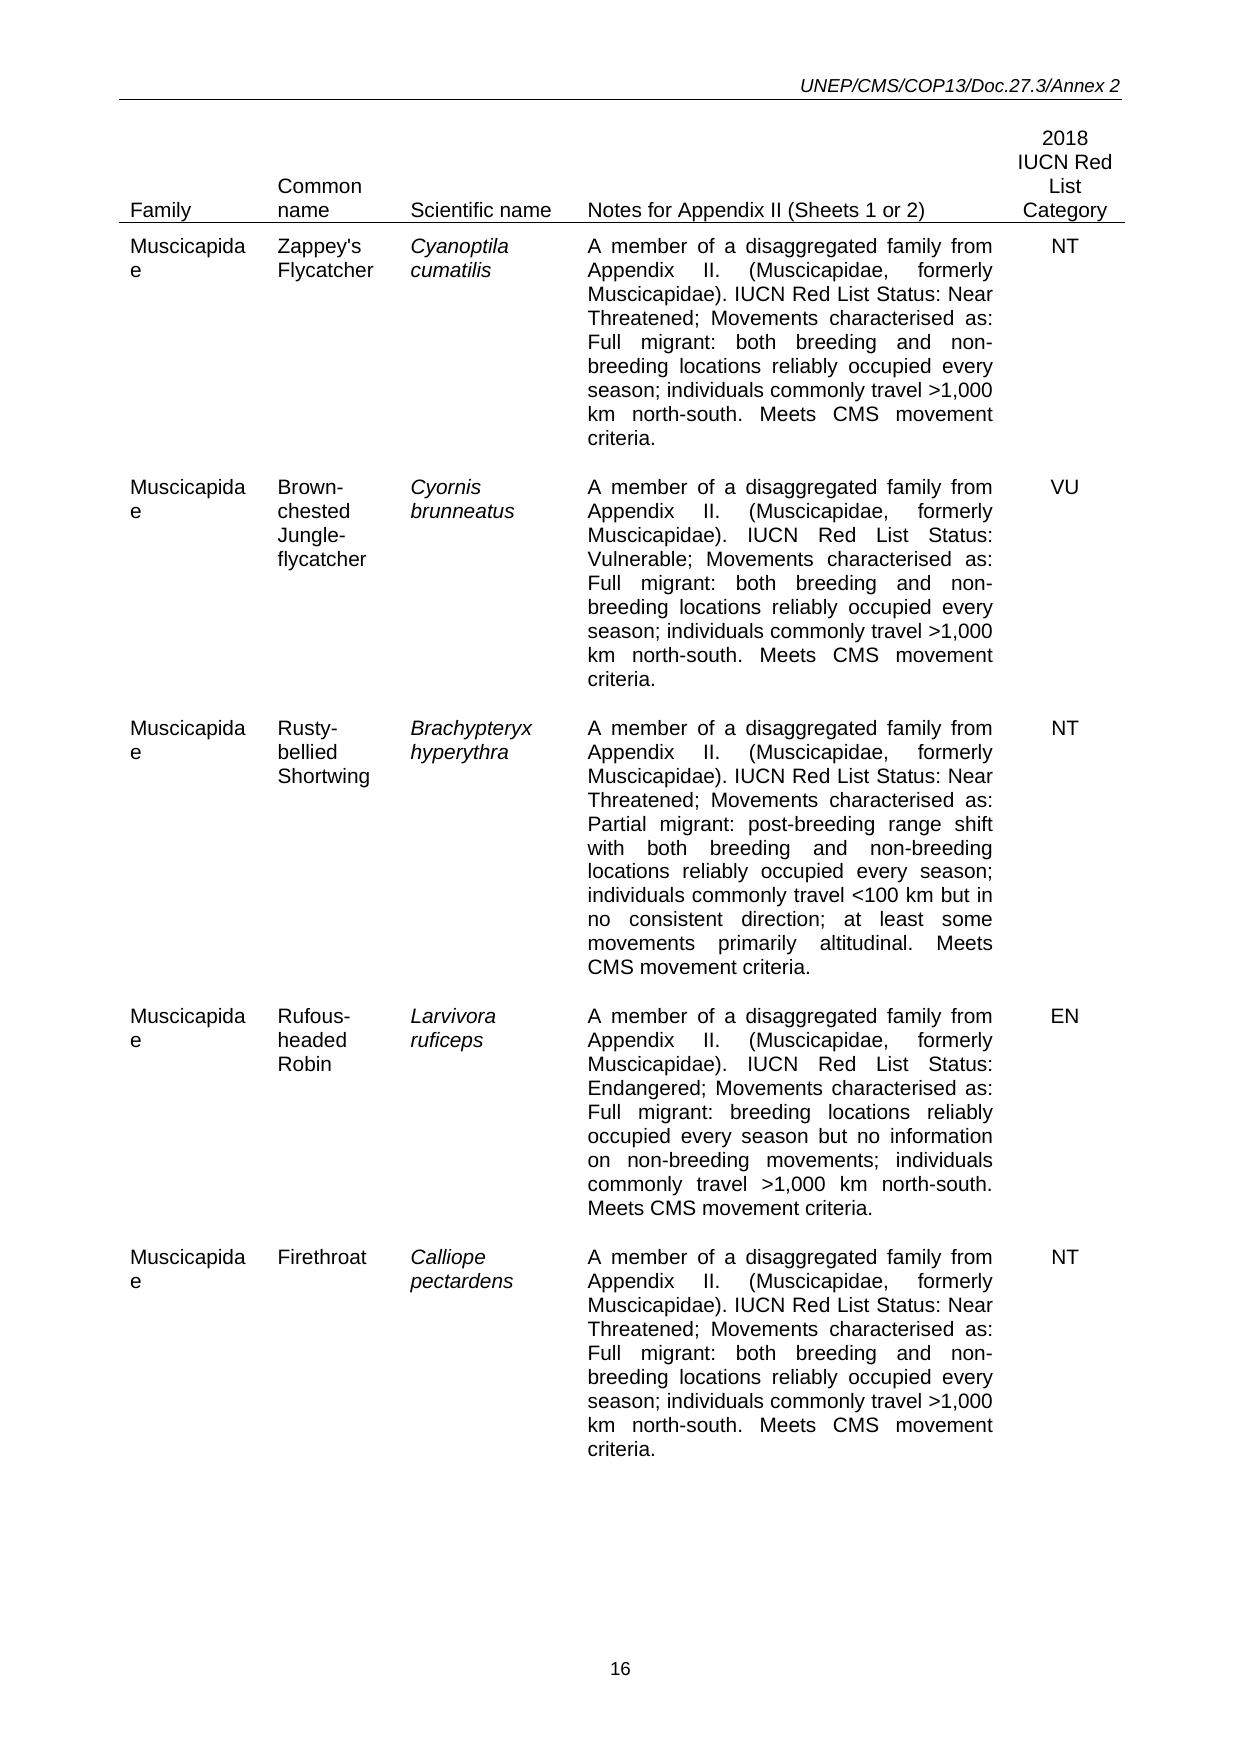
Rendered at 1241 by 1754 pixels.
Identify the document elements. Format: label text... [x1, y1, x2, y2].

table_header Family [119, 126, 266, 222]
table_cell Muscicapidae [119, 1232, 266, 1473]
table_cell Larvivora ruficeps [399, 992, 576, 1232]
table_header Common name [266, 126, 399, 222]
table_cell Muscicapidae [119, 703, 266, 992]
table_cell Muscicapidae [119, 223, 266, 462]
table_header Scientific name [399, 126, 576, 222]
table_cell A member of a disaggregated family from Appendix II. (Muscicapidae, formerly Muscicapidae). IUCN Red List Status: Near Threatened; Movements characterised as: Full migrant: both breeding and non-breeding locations reliably occupied every season; individuals commonly travel >1,000 km north-south. Meets CMS movement criteria. [576, 223, 1004, 462]
table_cell A member of a disaggregated family from Appendix II. (Muscicapidae, formerly Muscicapidae). IUCN Red List Status: Near Threatened; Movements characterised as: Full migrant: both breeding and non-breeding locations reliably occupied every season; individuals commonly travel >1,000 km north-south. Meets CMS movement criteria. [576, 1232, 1004, 1473]
table_cell A member of a disaggregated family from Appendix II. (Muscicapidae, formerly Muscicapidae). IUCN Red List Status: Vulnerable; Movements characterised as: Full migrant: both breeding and non-breeding locations reliably occupied every season; individuals commonly travel >1,000 km north-south. Meets CMS movement criteria. [576, 463, 1004, 703]
table_cell Rufous-headed Robin [266, 992, 399, 1232]
table_cell EN [1005, 992, 1125, 1232]
table_cell Rusty-bellied Shortwing [266, 703, 399, 992]
table_cell NT [1005, 1232, 1125, 1473]
table_cell Calliope pectardens [399, 1232, 576, 1473]
table_cell Muscicapidae [119, 463, 266, 703]
table_header Notes for Appendix II (Sheets 1 or 2) [576, 126, 1004, 222]
table_cell Brachypteryx hyperythra [399, 703, 576, 992]
table_cell Muscicapidae [119, 992, 266, 1232]
table_cell VU [1005, 463, 1125, 703]
table_cell Cyornis brunneatus [399, 463, 576, 703]
table_cell Firethroat [266, 1232, 399, 1473]
table_cell Cyanoptila cumatilis [399, 223, 576, 462]
table_cell A member of a disaggregated family from Appendix II. (Muscicapidae, formerly Muscicapidae). IUCN Red List Status: Endangered; Movements characterised as: Full migrant: breeding locations reliably occupied every season but no information on non-breeding movements; individuals commonly travel >1,000 km north-south. Meets CMS movement criteria. [576, 992, 1004, 1232]
table_cell NT [1005, 703, 1125, 992]
table_header 2018 IUCN Red List Category [1005, 126, 1125, 222]
table_cell Zappey's Flycatcher [266, 223, 399, 462]
table_cell NT [1005, 223, 1125, 462]
table_cell A member of a disaggregated family from Appendix II. (Muscicapidae, formerly Muscicapidae). IUCN Red List Status: Near Threatened; Movements characterised as: Partial migrant: post-breeding range shift with both breeding and non-breeding locations reliably occupied every season; individuals commonly travel <100 km but in no consistent direction; at least some movements primarily altitudinal. Meets CMS movement criteria. [576, 703, 1004, 992]
table_cell Brown-chested Jungle-flycatcher [266, 463, 399, 703]
